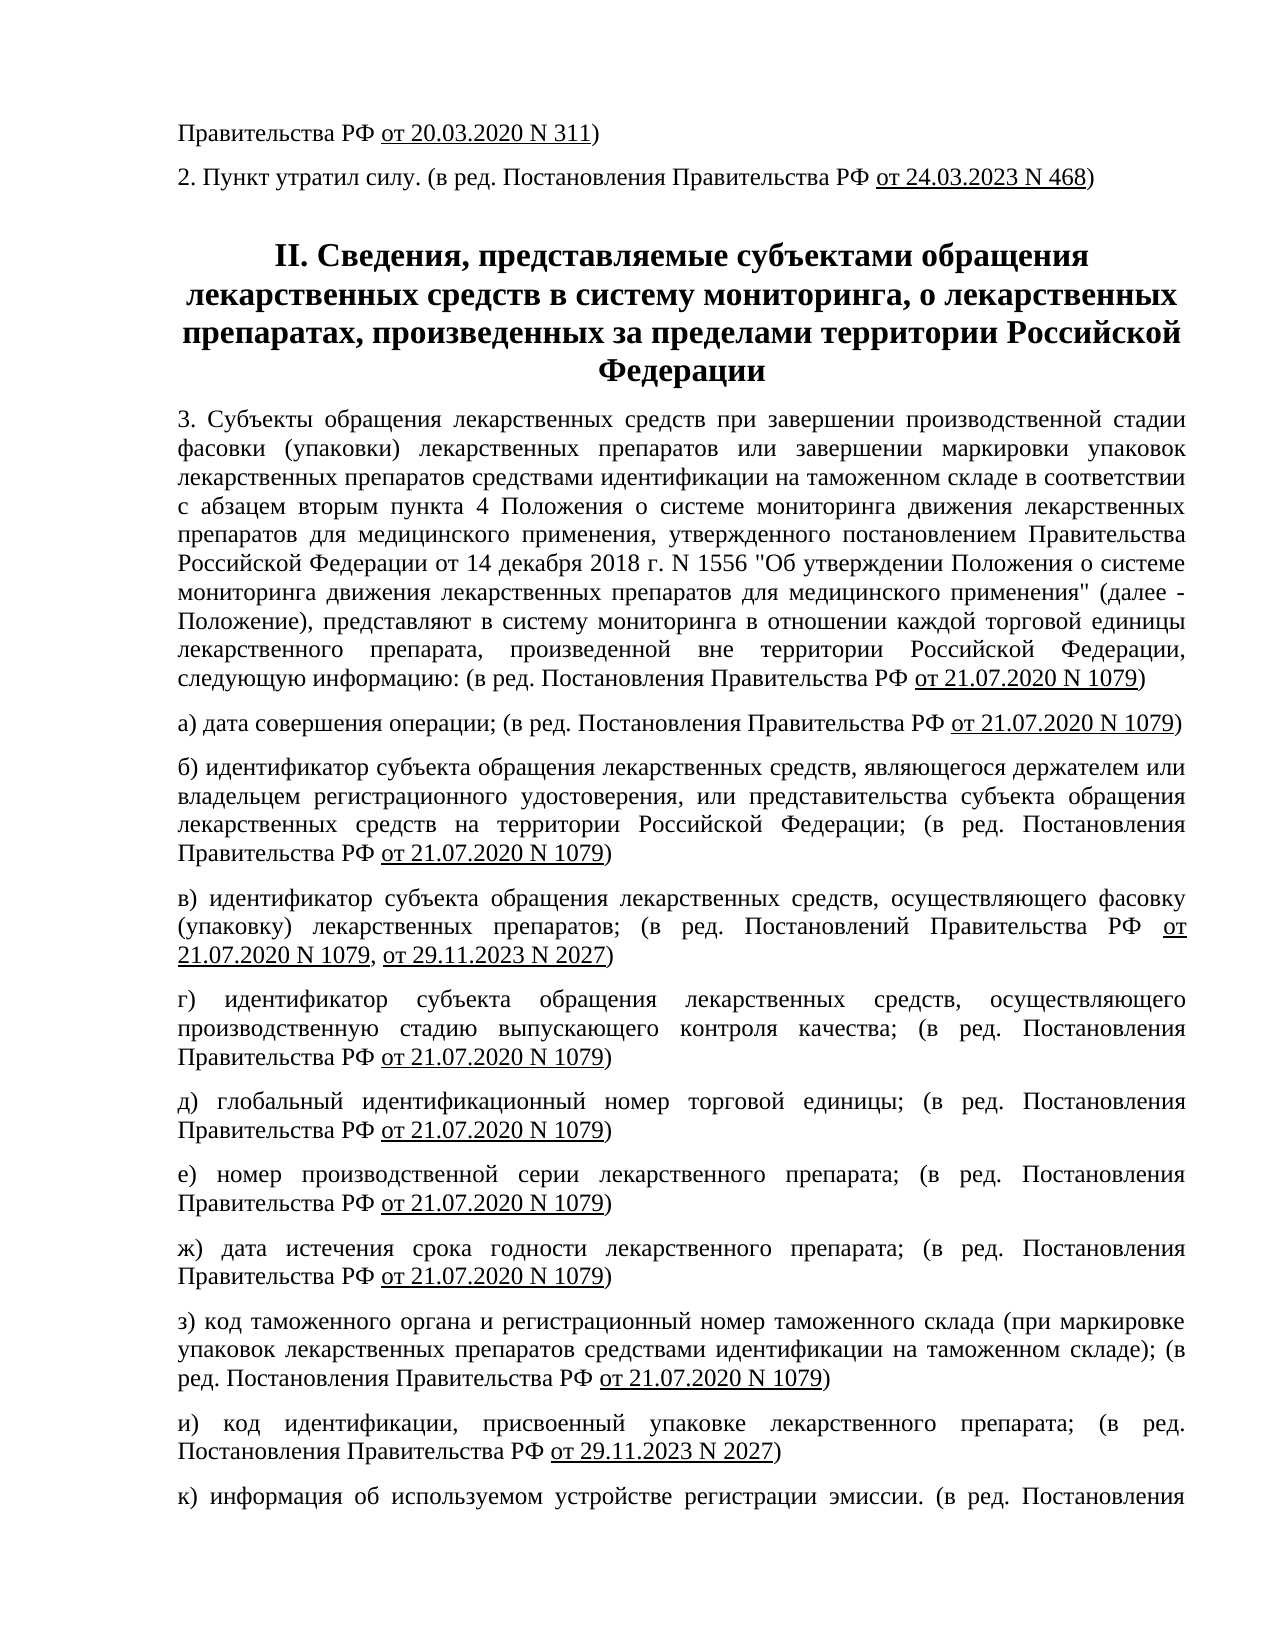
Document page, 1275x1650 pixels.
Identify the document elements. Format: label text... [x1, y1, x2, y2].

text е) номер производственной серии лекарственного препарата; (в ред. Постановления Правительства РФ от 21.07.2020 N 1079) [177, 1159, 1186, 1217]
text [177, 118, 1186, 147]
text г) идентификатор субъекта обращения лекарственных средств, осуществляющего производственную стадию выпускающего контроля качества; (в ред. Постановления Правительства РФ от 21.07.2020 N 1079) [177, 984, 1186, 1071]
text 2. Пункт утратил силу. (в ред. Постановления Правительства РФ от 24.03.2023 N 468) [177, 162, 1186, 191]
text з) код таможенного органа и регистрационный номер таможенного склада (при маркировке упаковок лекарственных препаратов средствами идентификации на таможенном складе); (в ред. Постановления Правительства РФ от 21.07.2020 N 1079) [177, 1306, 1186, 1392]
text и) код идентификации, присвоенный упаковке лекарственного препарата; (в ред. Постановления Правительства РФ от 29.11.2023 N 2027) [177, 1408, 1186, 1465]
text б) идентификатор субъекта обращения лекарственных средств, являющегося держателем или владельцем регистрационного удостоверения, или представительства субъекта обращения лекарственных средств на территории Российской Федерации; (в ред. Постановления Правительства РФ от 21.07.2020 N 1079) [177, 752, 1186, 867]
text а) дата совершения операции; (в ред. Постановления Правительства РФ от 21.07.2020 N 1079) [177, 708, 1186, 736]
text 3. Субъекты обращения лекарственных средств при завершении производственной стадии фасовки (упаковки) лекарственных препаратов или завершении маркировки упаковок лекарственных препаратов средствами идентификации на таможенном складе в соответствии с абзацем вторым пункта 4 Положения о системе мониторинга движения лекарственных препаратов для медицинского применения, утвержденного постановлением Правительства Российской Федерации от 14 декабря 2018 г. N 1556 "Об утверждении Положения о системе мониторинга движения лекарственных препаратов для медицинского применения" (далее - Положение), представляют в систему мониторинга в отношении каждой торговой единицы лекарственного препарата, произведенной вне территории Российской Федерации, следующую информацию: (в ред. Постановления Правительства РФ от 21.07.2020 N 1079) [177, 404, 1186, 692]
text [177, 1481, 1186, 1509]
text ж) дата истечения срока годности лекарственного препарата; (в ред. Постановления Правительства РФ от 21.07.2020 N 1079) [177, 1233, 1186, 1290]
text д) глобальный идентификационный номер торговой единицы; (в ред. Постановления Правительства РФ от 21.07.2020 N 1079) [177, 1086, 1186, 1144]
text в) идентификатор субъекта обращения лекарственных средств, осуществляющего фасовку (упаковку) лекарственных препаратов; (в ред. Постановлений Правительства РФ от 21.07.2020 N 1079, от 29.11.2023 N 2027) [177, 883, 1186, 969]
text II. Сведения, представляемые субъектами обращения лекарственных средств в систему мониторинга, о лекарственных препаратах, произведенных за пределами территории Российской Федерации [177, 236, 1186, 389]
